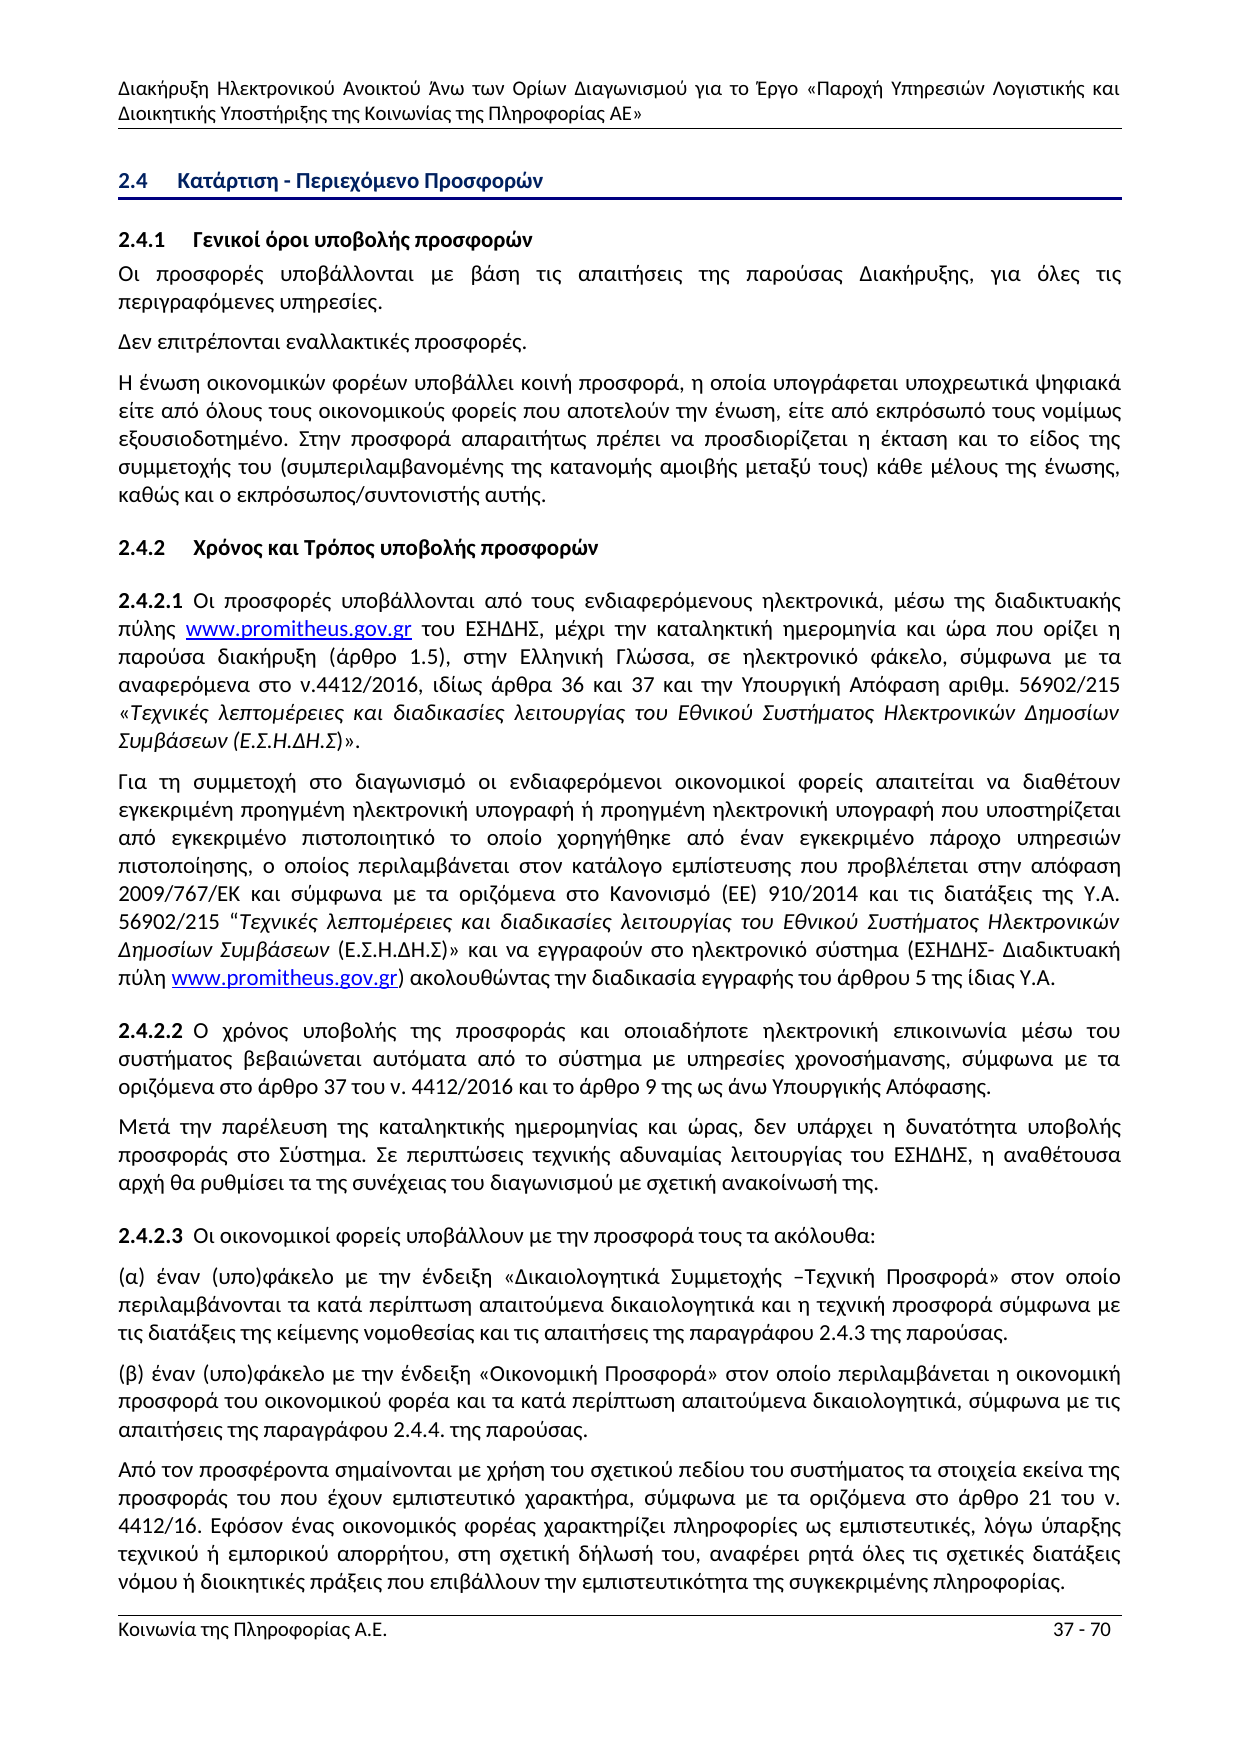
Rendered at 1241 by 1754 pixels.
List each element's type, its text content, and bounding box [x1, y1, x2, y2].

subtitle Χρόνος και Τρόπος υποβολής προσφορών [118, 533, 1122, 561]
text Η ένωση οικονομικών φορέων υποβάλλει κοινή προσφορά, η οποία υπογράφεται υποχρεωτικά ψηφιακά είτε από όλους τους οικονομικούς φορείς που αποτελούν την ένωση, είτε από εκπρόσωπό τους νομίμως εξουσιοδοτημένο. Στην προσφορά απαραιτήτως πρέπει να προσδιορίζεται η έκταση και το είδος της συμμετοχής του (συμπεριλαμβανομένης της κατανομής αμοιβής μεταξύ τους) κάθε μέλους της ένωσης, καθώς και ο εκπρόσωπος/συντονιστής αυτής. [118, 368, 1122, 508]
text (α) έναν (υπο)φάκελο με την ένδειξη «Δικαιολογητικά Συμμετοχής –Τεχνική Προσφορά» στον οποίο περιλαμβάνονται τα κατά περίπτωση απαιτούμενα δικαιολογητικά και η τεχνική προσφορά σύμφωνα με τις διατάξεις της κείμενης νομοθεσίας και τις απαιτήσεις της παραγράφου 2.4.3 της παρούσας. [118, 1262, 1122, 1346]
subtitle Γενικοί όροι υποβολής προσφορών [118, 225, 1122, 253]
text (β) έναν (υπο)φάκελο με την ένδειξη «Οικονομική Προσφορά» στον οποίο περιλαμβάνεται η οικονομική προσφορά του οικονομικού φορέα και τα κατά περίπτωση απαιτούμενα δικαιολογητικά, σύμφωνα με τις απαιτήσεις της παραγράφου 2.4.4. της παρούσας. [118, 1359, 1122, 1443]
list Ο χρόνος υποβολής της προσφοράς και οποιαδήποτε ηλεκτρονική επικοινωνία μέσω του συστήματος βεβαιώνεται αυτόματα από το σύστημα με υπηρεσίες χρονοσήμανσης, σύμφωνα με τα οριζόμενα στο άρθρο 37 του ν. 4412/2016 και το άρθρο 9 της ως άνω Υπουργικής Απόφασης. [118, 1016, 1122, 1100]
list Οι προσφορές υποβάλλονται από τους ενδιαφερόμενους ηλεκτρονικά, μέσω της διαδικτυακής πύλης www.promitheus.gov.gr του ΕΣΗΔΗΣ, μέχρι την καταληκτική ημερομηνία και ώρα που ορίζει η παρούσα διακήρυξη (άρθρο 1.5), στην Ελληνική Γλώσσα, σε ηλεκτρονικό φάκελο, σύμφωνα με τα αναφερόμενα στο ν.4412/2016, ιδίως άρθρα 36 και 37 και την Υπουργική Απόφαση αριθμ. 56902/215 «Τεχνικές λεπτομέρειες και διαδικασίες λειτουργίας του Εθνικού Συστήματος Ηλεκτρονικών Δημοσίων Συμβάσεων (Ε.Σ.Η.ΔΗ.Σ)». [118, 586, 1122, 754]
text Από τον προσφέροντα σημαίνονται με χρήση του σχετικού πεδίου του συστήματος τα στοιχεία εκείνα της προσφοράς του που έχουν εμπιστευτικό χαρακτήρα, σύμφωνα με τα οριζόμενα στο άρθρο 21 του ν. 4412/16. Εφόσον ένας οικονομικός φορέας χαρακτηρίζει πληροφορίες ως εμπιστευτικές, λόγω ύπαρξης τεχνικού ή εμπορικού απορρήτου, στη σχετική δήλωσή του, αναφέρει ρητά όλες τις σχετικές διατάξεις νόμου ή διοικητικές πράξεις που επιβάλλουν την εμπιστευτικότητα της συγκεκριμένης πληροφορίας. [118, 1455, 1122, 1595]
subtitle Κατάρτιση - Περιεχόμενο Προσφορών [118, 166, 1122, 197]
text Δεν επιτρέπονται εναλλακτικές προσφορές. [118, 327, 1122, 356]
text Μετά την παρέλευση της καταληκτικής ημερομηνίας και ώρας, δεν υπάρχει η δυνατότητα υποβολής προσφοράς στο Σύστημα. Σε περιπτώσεις τεχνικής αδυναμίας λειτουργίας του ΕΣΗΔΗΣ, η αναθέτουσα αρχή θα ρυθμίσει τα της συνέχειας του διαγωνισμού με σχετική ανακοίνωσή της. [118, 1112, 1122, 1197]
text Οι προσφορές υποβάλλονται με βάση τις απαιτήσεις της παρούσας Διακήρυξης, για όλες τις περιγραφόμενες υπηρεσίες. [118, 259, 1122, 315]
list Οι οικονομικοί φορείς υποβάλλουν με την προσφορά τους τα ακόλουθα: [118, 1222, 1122, 1249]
text Για τη συμμετοχή στο διαγωνισμό οι ενδιαφερόμενοι οικονομικοί φορείς απαιτείται να διαθέτουν εγκεκριμένη προηγμένη ηλεκτρονική υπογραφή ή προηγμένη ηλεκτρονική υπογραφή που υποστηρίζεται από εγκεκριμένο πιστοποιητικό το οποίο χορηγήθηκε από έναν εγκεκριμένο πάροχο υπηρεσιών πιστοποίησης, ο οποίος περιλαμβάνεται στον κατάλογο εμπίστευσης που προβλέπεται στην απόφαση 2009/767/ΕΚ και σύμφωνα με τα οριζόμενα στο Κανονισμό (ΕΕ) 910/2014 και τις διατάξεις της Υ.Α. 56902/215 “Τεχνικές λεπτομέρειες και διαδικασίες λειτουργίας του Εθνικού Συστήματος Ηλεκτρονικών Δημοσίων Συμβάσεων (Ε.Σ.Η.ΔΗ.Σ)» και να εγγραφούν στο ηλεκτρονικό σύστημα (ΕΣΗΔΗΣ- Διαδικτυακή πύλη www.promitheus.gov.gr) ακολουθώντας την διαδικασία εγγραφής του άρθρου 5 της ίδιας Υ.Α. [118, 767, 1122, 991]
